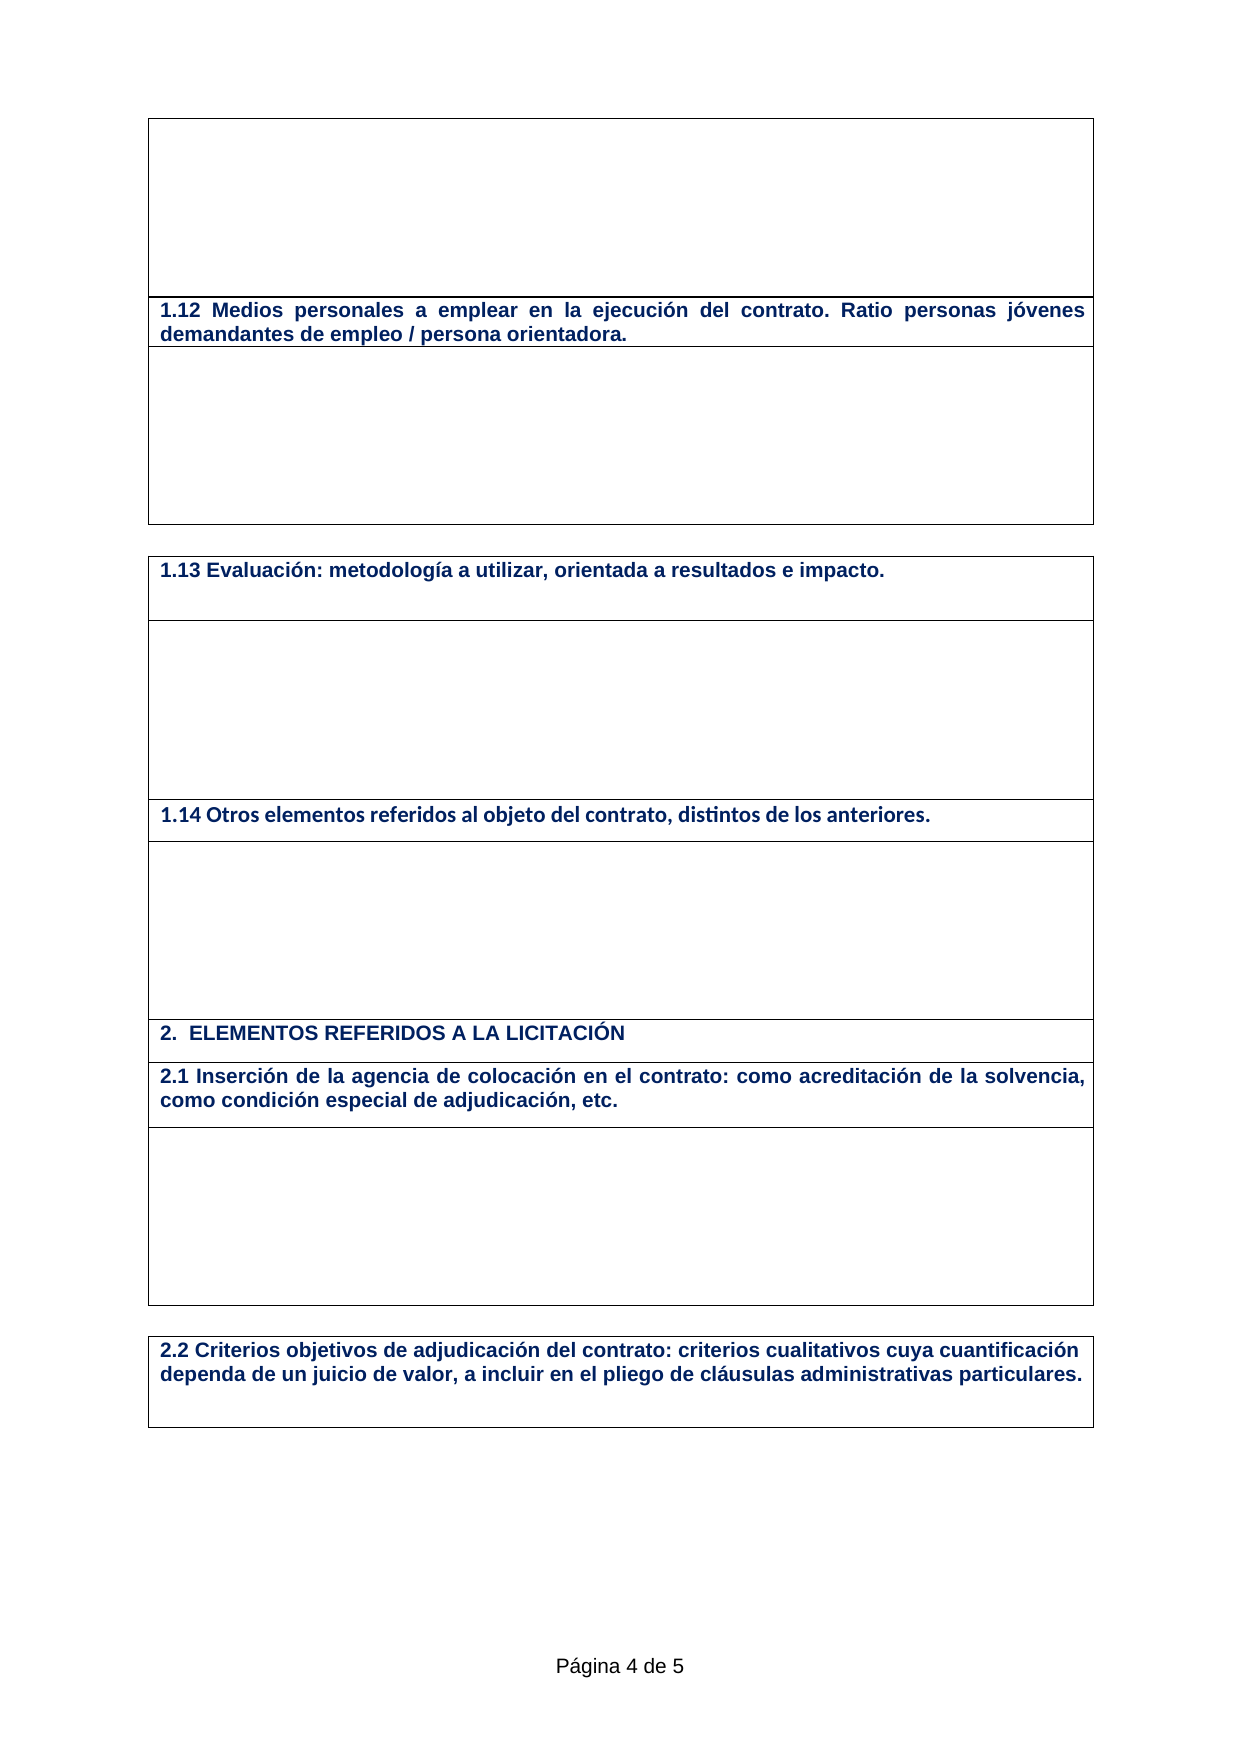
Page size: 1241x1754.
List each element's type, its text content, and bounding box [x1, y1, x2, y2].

table_header 2.2 Criterios objetivos de adjudicación del contrato: criterios cualitativos cuya cuantificación dependa de un juicio de valor, a incluir en el pliego de cláusulas administrativas particulares. [149, 1337, 1093, 1427]
table_cell [149, 842, 1093, 1019]
table_cell 2.1 Inserción de la agencia de colocación en el contrato: como acreditación de la solvencia, como condición especial de adjudicación, etc. [149, 1063, 1093, 1127]
table_header 1.13 Evaluación: metodología a utilizar, orientada a resultados e impacto. [149, 557, 1093, 620]
table_cell 1.14 Otros elementos referidos al objeto del contrato, distintos de los anteriores. [149, 800, 1093, 841]
table_cell [149, 119, 1093, 296]
table_cell [149, 347, 1093, 524]
table_cell 1.12 Medios personales a emplear en la ejecución del contrato. Ratio personas jóvenes demandantes de empleo / persona orientadora. [149, 298, 1093, 346]
table_cell [149, 1128, 1093, 1305]
table_cell 2. ELEMENTOS REFERIDOS A LA LICITACIÓN [149, 1020, 1093, 1062]
table_cell [149, 621, 1093, 799]
